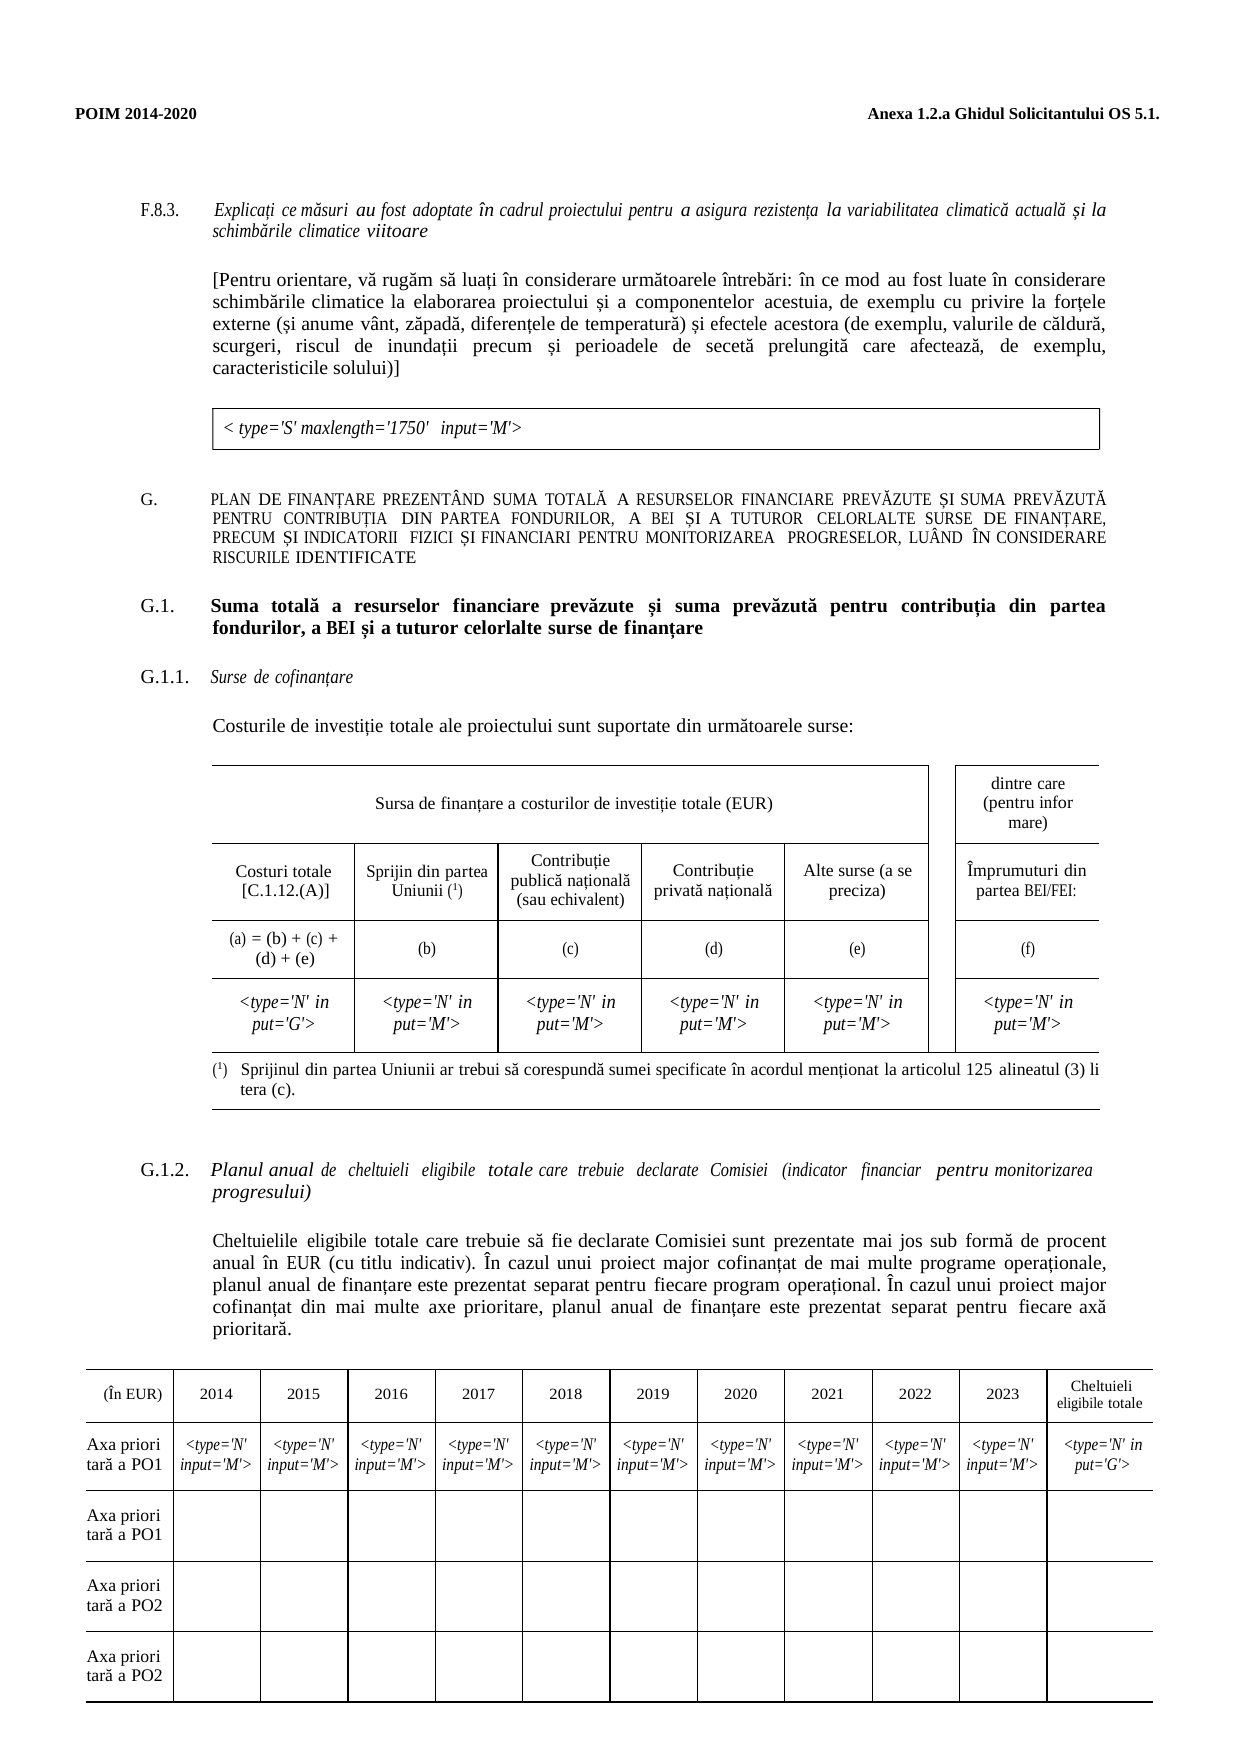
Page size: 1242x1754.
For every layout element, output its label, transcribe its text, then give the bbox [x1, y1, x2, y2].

table_cell [436, 1632, 522, 1701]
table_cell [611, 1491, 697, 1561]
table_header (În EUR) [86, 1370, 173, 1422]
text [Pentru orientare, vă rugăm să luați în considerare următoarele întrebări: în ce mod au fost luate în considerare schimbările climatice la elaborarea proiectului și a componentelor acestuia, de exemplu cu privire la forțele externe (și anume vânt, zăpadă, diferențele de temperatură) și efectele acestora (de exemplu, valurile de căldură, scurgeri, riscul de inundații precum și perioadele de secetă prelungită care afectează, de exemplu, caracteristicile solului)] [212, 269, 1107, 379]
table_cell <type='N' input='M'> [785, 1423, 872, 1490]
table_cell (f) [956, 921, 1099, 978]
table_cell [436, 1562, 522, 1631]
table_cell <type='N' input='M'> [523, 1423, 609, 1490]
table_cell [174, 1491, 260, 1561]
table_cell <type='N' input='M'> [873, 1423, 959, 1490]
table_cell [785, 1562, 872, 1631]
text < type='S' maxlength='1750' input='M'> [222, 416, 530, 439]
text Costurile de investiție totale ale proiectului sunt suportate din următoarele surse: [212, 714, 858, 737]
table_cell [174, 1562, 260, 1631]
table_cell [349, 1491, 435, 1561]
table_cell [785, 1491, 872, 1561]
table_cell <type='N' input='M'> [174, 1423, 260, 1490]
table_cell [523, 1632, 609, 1701]
table_cell [611, 1562, 697, 1631]
table_header 2020 [698, 1370, 784, 1422]
table_cell Axa priori­ tară a PO2 [86, 1562, 173, 1631]
table_header dintre care (pentru infor­ mare) [956, 766, 1099, 842]
table_cell [523, 1491, 609, 1561]
table_cell [1048, 1491, 1152, 1561]
table_cell <type='N' input='M'> [960, 1423, 1046, 1490]
table_cell [174, 1632, 260, 1701]
table_header 2019 [611, 1370, 697, 1422]
table_header 2022 [873, 1370, 959, 1422]
table_cell (b) [355, 921, 497, 978]
table_cell [523, 1562, 609, 1631]
table_cell <type='N' in­ put='M'> [355, 979, 497, 1052]
table_cell [698, 1562, 784, 1631]
table_cell [785, 1632, 872, 1701]
table_cell (d) [642, 921, 784, 978]
table_cell <type='N' in­ put='M'> [642, 979, 784, 1052]
table_cell Împrumuturi din partea BEI/FEI: [956, 844, 1099, 920]
table_cell [349, 1562, 435, 1631]
text G.1. Suma totală a resurselor financiare prevăzute și suma prevăzută pentru contribuția din partea fondurilor, a BEI și a tuturor celorlalte surse de finanțare [140, 594, 1107, 638]
table_cell [873, 1491, 959, 1561]
table_header 2014 [174, 1370, 260, 1422]
table_cell Contribuție publică națională (sau echivalent) [499, 844, 641, 920]
table_cell Axa priori­ tară a PO1 [86, 1423, 173, 1490]
table_cell [261, 1632, 347, 1701]
table_cell [261, 1491, 347, 1561]
text G.1.2. Planul anual de cheltuieli eligibile totale care trebuie declarate Comisiei (indicator financiar pentru monitorizarea progresului) [140, 1159, 1107, 1203]
table_header 2018 [523, 1370, 609, 1422]
table_cell Contribuție privată națională [642, 844, 784, 920]
text F.8.3. Explicați ce măsuri au fost adoptate în cadrul proiectului pentru a asigura rezistența la variabilitatea climatică actuală și la schimbările climatice viitoare [140, 198, 1107, 242]
table_cell [1048, 1562, 1152, 1631]
table_cell [436, 1491, 522, 1561]
table_header 2023 [960, 1370, 1046, 1422]
table_cell Alte surse (a se preciza) [785, 844, 928, 920]
table_cell Costuri totale [C.1.12.(A)] [212, 844, 354, 920]
table_cell [960, 1632, 1046, 1701]
table_cell <type='N' in­ put='M'> [499, 979, 641, 1052]
table_cell [698, 1632, 784, 1701]
table_cell <type='N' in­ put='G'> [1048, 1423, 1152, 1490]
text G. PLAN DE FINANȚARE PREZENTÂND SUMA TOTALĂ A RESURSELOR FINANCIARE PREVĂZUTE ȘI SUMA PREVĂZUTĂ PENTRU CONTRIBUȚIA DIN PARTEA FONDURILOR, A BEI ȘI A TUTUROR CELORLALTE SURSE DE FINANȚARE, PRECUM ȘI INDICATORII FIZICI ȘI FINANCIARI PENTRU MONITORIZAREA PROGRESELOR, LUÂND ÎN CONSIDERARE RISCURILE IDENTIFICATE [140, 489, 1107, 567]
text tera (c). [240, 1079, 1169, 1099]
table_cell <type='N' in­ put='M'> [956, 979, 1099, 1052]
table_cell Axa priori­ tară a PO2 [86, 1632, 173, 1701]
table_header 2016 [349, 1370, 435, 1422]
table_cell (c) [499, 921, 641, 978]
table_cell [349, 1632, 435, 1701]
table_cell <type='N' input='M'> [261, 1423, 347, 1490]
table_cell <type='N' input='M'> [436, 1423, 522, 1490]
table_cell (a) = (b) + (c) + (d) + (e) [212, 921, 354, 978]
table_cell (e) [785, 921, 928, 978]
table_cell <type='N' in­ put='G'> [212, 979, 354, 1052]
table_cell [611, 1632, 697, 1701]
table_header Cheltuieli eligibile totale [1048, 1370, 1152, 1422]
table_cell [960, 1491, 1046, 1561]
table_cell [873, 1562, 959, 1631]
table_cell [261, 1562, 347, 1631]
text Cheltuielile eligibile totale care trebuie să fie declarate Comisiei sunt prezentate mai jos sub formă de procent anual în EUR (cu titlu indicativ). În cazul unui proiect major cofinanțat de mai multe programe operaționale, planul anual de finanțare este prezentat separat pentru fiecare program operațional. În cazul unui proiect major cofinanțat din mai multe axe prioritare, planul anual de finanțare este prezentat separat pentru fiecare axă prioritară. [212, 1230, 1107, 1340]
table_cell [960, 1562, 1046, 1631]
table_cell <type='N' input='M'> [611, 1423, 697, 1490]
table_cell <type='N' in­ put='M'> [785, 979, 928, 1052]
table_cell Sprijin din partea Uniunii (1) [355, 844, 497, 920]
table_cell <type='N' input='M'> [349, 1423, 435, 1490]
table_header 2021 [785, 1370, 872, 1422]
table_cell Axa priori­ tară a PO1 [86, 1491, 173, 1561]
table_header 2017 [436, 1370, 522, 1422]
table_cell [698, 1491, 784, 1561]
table_cell [873, 1632, 959, 1701]
text G.1.1. Surse de cofinanțare [140, 665, 1169, 688]
table_cell [1048, 1632, 1152, 1701]
text (1) Sprijinul din partea Uniunii ar trebui să corespundă sumei specificate în acordul menționat la articolul 125 alineatul (3) li­ [212, 1059, 1107, 1079]
table_header 2015 [261, 1370, 347, 1422]
table_cell <type='N' input='M'> [698, 1423, 784, 1490]
table_header Sursa de finanțare a costurilor de investiție totale (EUR) [212, 766, 928, 842]
table_header [929, 765, 955, 1052]
